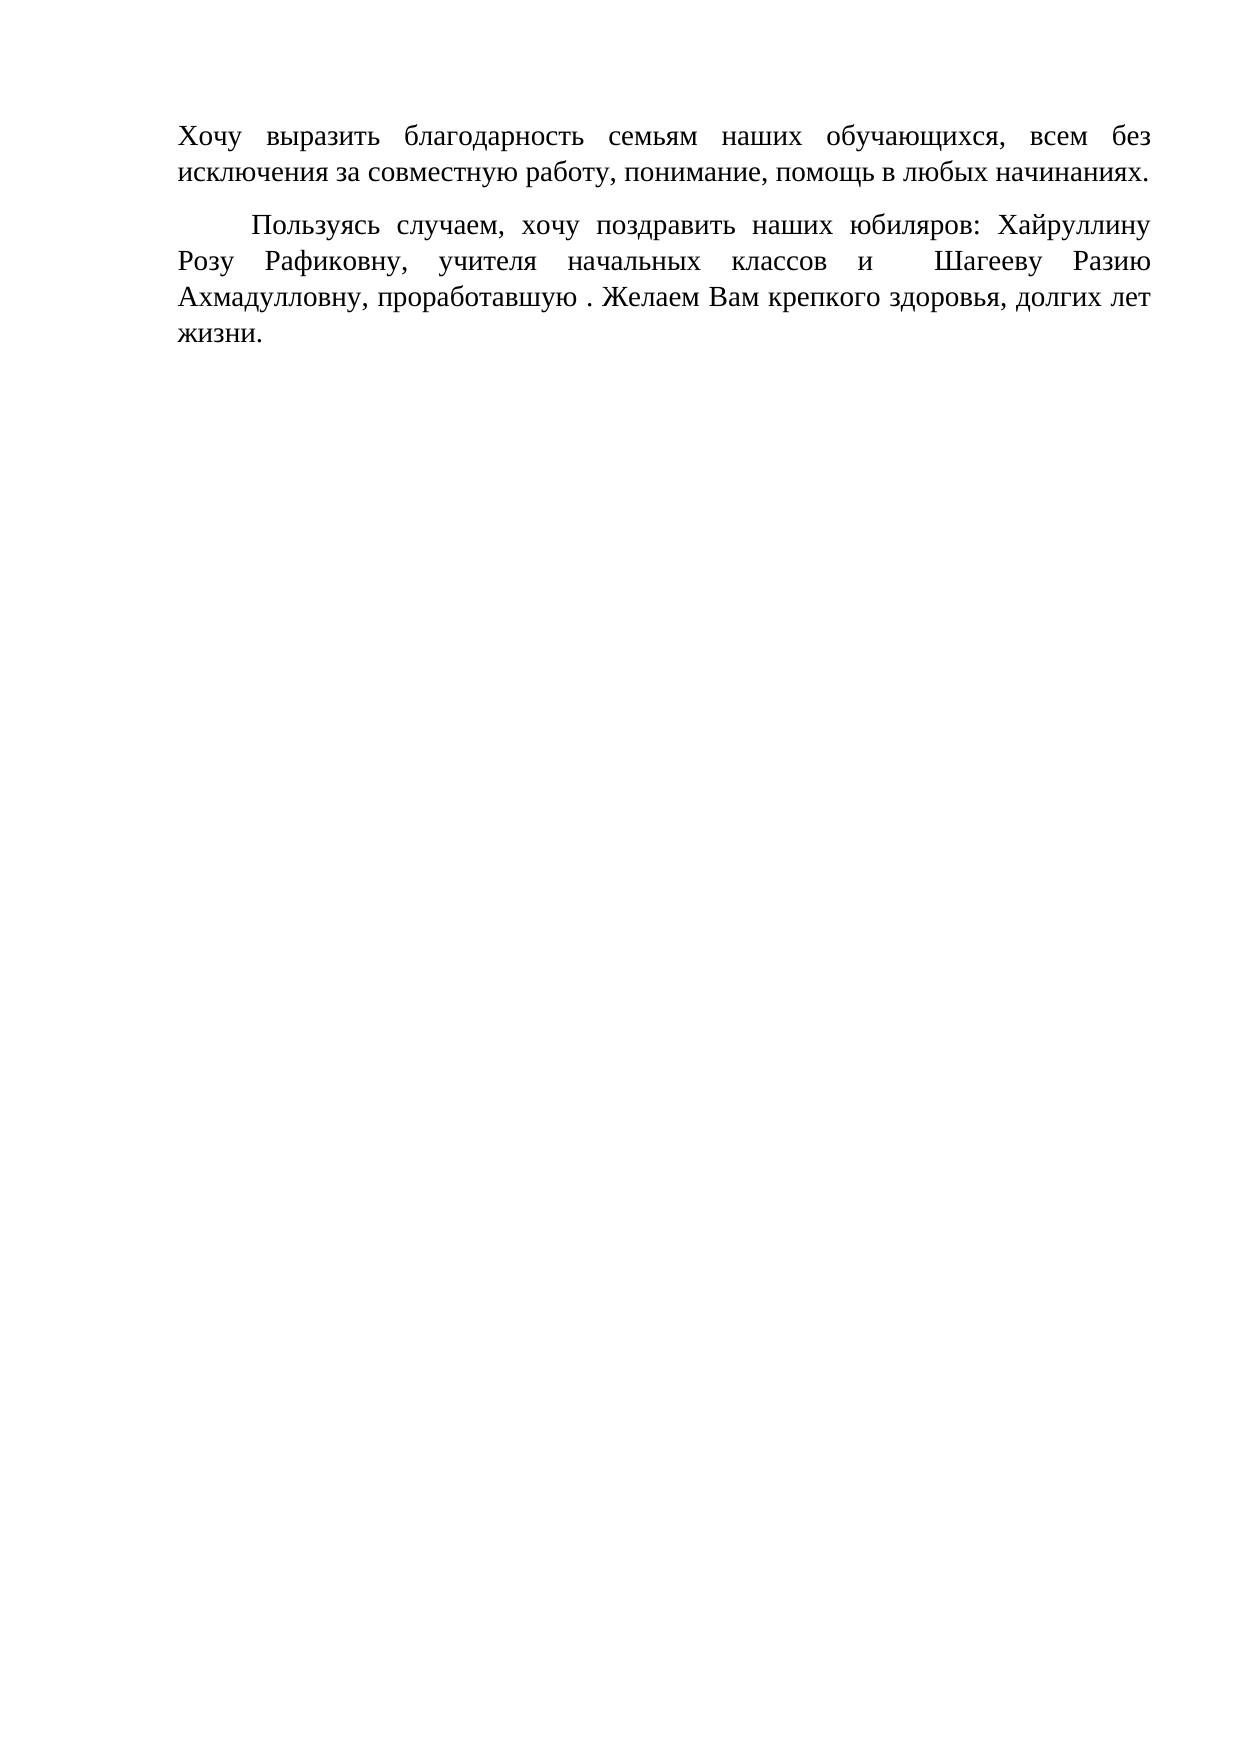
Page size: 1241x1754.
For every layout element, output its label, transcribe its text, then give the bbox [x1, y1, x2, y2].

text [177, 118, 1152, 188]
text Пользуясь случаем, хочу поздравить наших юбиляров: Хайруллину Розу Рафиковну, учителя начальных классов и Шагееву Разию Ахмадулловну, проработавшую . Желаем Вам крепкого здоровья, долгих лет жизни. [177, 207, 1152, 349]
